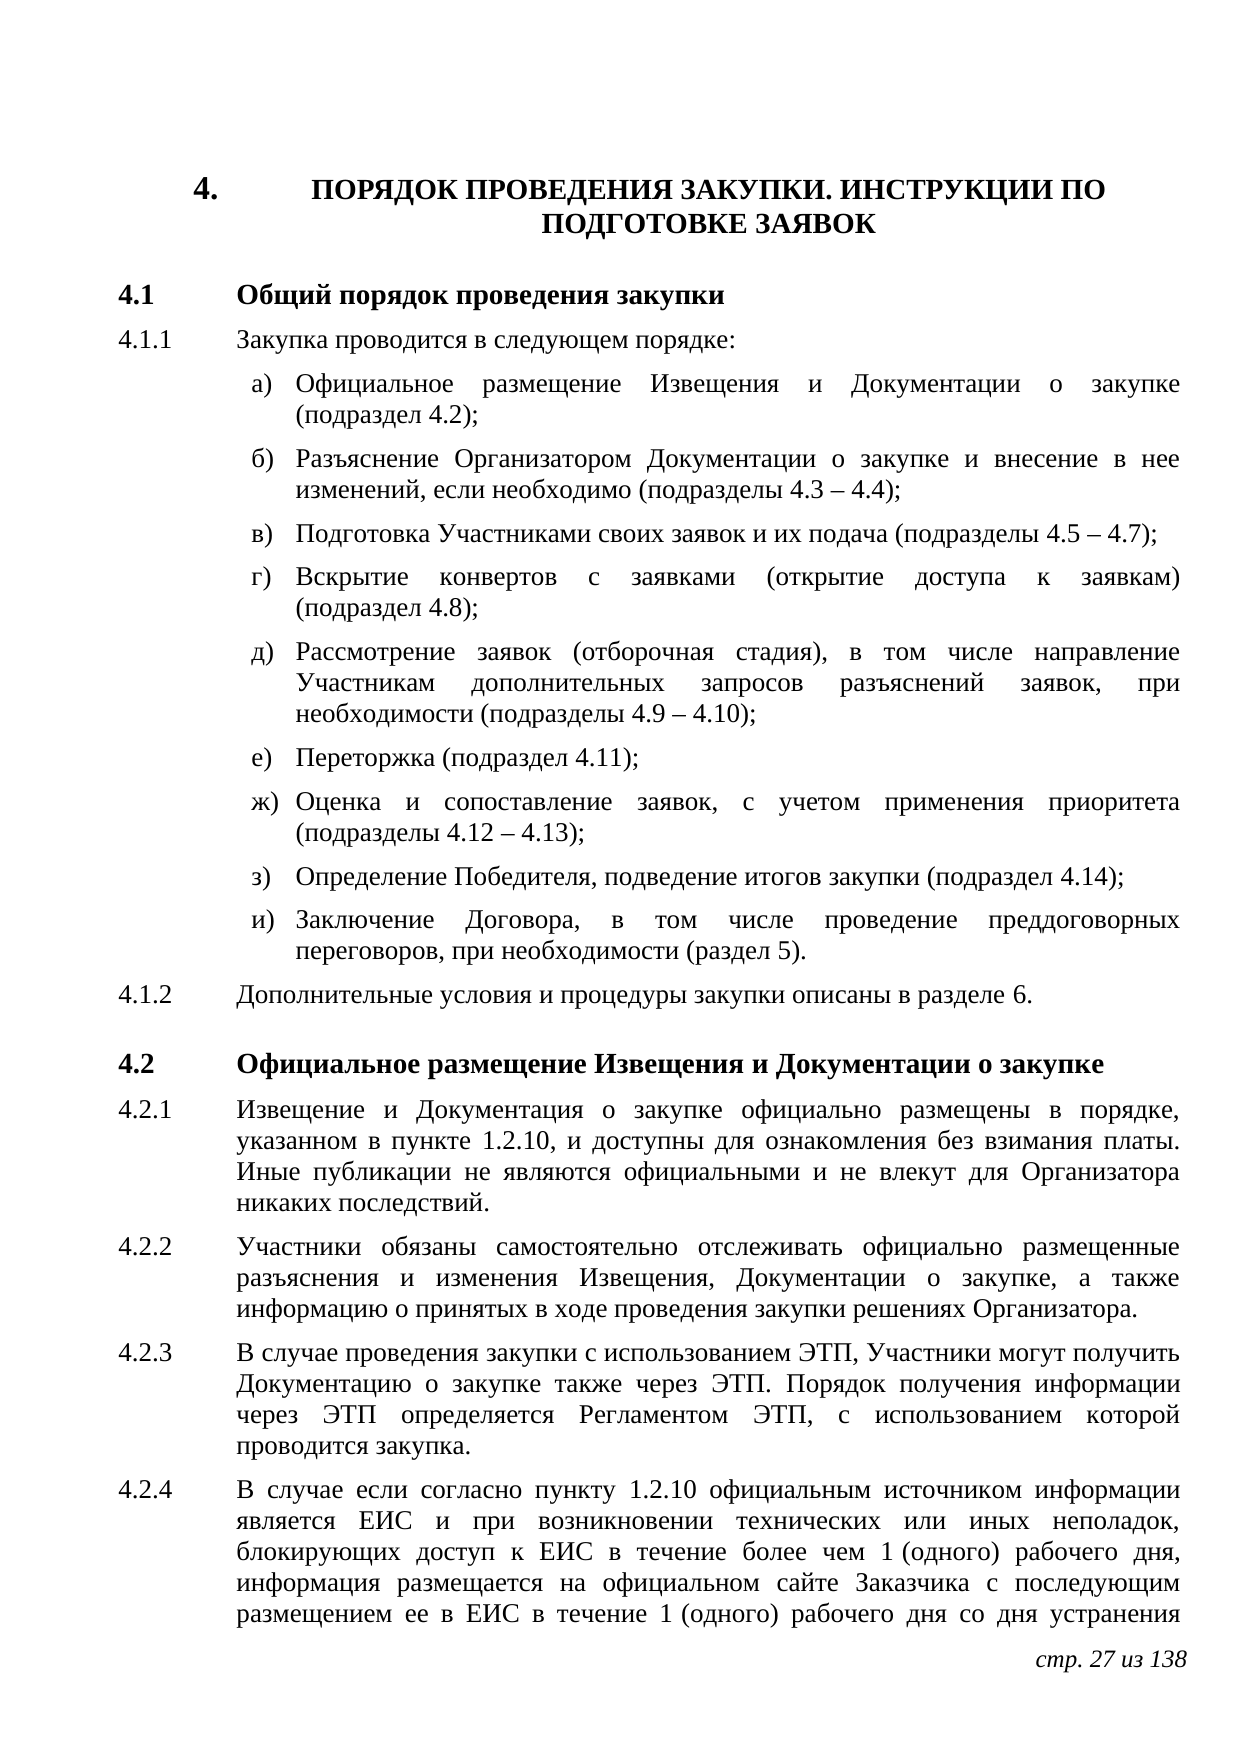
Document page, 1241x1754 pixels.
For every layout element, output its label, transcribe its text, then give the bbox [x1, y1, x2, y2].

text Участники обязаны самостоятельно отслеживать официально размещенные разъяснения и изменения Извещения, Документации о закупке, а также информацию о принятых в ходе проведения закупки решениях Организатора. [118, 1230, 1181, 1323]
subtitle Официальное размещение Извещения и Документации о закупке [118, 1047, 1181, 1080]
text Дополнительные условия и процедуры закупки описаны в разделе 6. [118, 978, 1181, 1009]
list Определение Победителя, подведение итогов закупки (подраздел 4.14); [251, 859, 1181, 891]
text В случае проведения закупки с использованием ЭТП, Участники могут получить Документацию о закупке также через ЭТП. Порядок получения информации через ЭТП определяется Регламентом ЭТП, с использованием которой проводится закупка. [118, 1336, 1181, 1460]
list Переторжка (подраздел 4.11); [251, 741, 1181, 772]
list Разъяснение Организатором Документации о закупке и внесение в нее изменений, если необходимо (подразделы 4.3 – 4.4); [251, 442, 1181, 504]
text Закупка проводится в следующем порядке: [118, 323, 1181, 355]
subtitle Общий порядок проведения закупки [118, 277, 1181, 311]
list Рассмотрение заявок (отборочная стадия), в том числе направление Участникам дополнительных запросов разъяснений заявок, при необходимости (подразделы 4.9 – 4.10); [251, 635, 1181, 729]
text Извещение и Документация о закупке официально размещены в порядке, указанном в пункте 1.2.10, и доступны для ознакомления без взимания платы. Иные публикации не являются официальными и не влекут для Организатора никаких последствий. [118, 1093, 1181, 1217]
subtitle ПОРЯДОК ПРОВЕДЕНИЯ ЗАКУПКИ. ИНСТРУКЦИИ ПО ПОДГОТОВКЕ ЗАЯВОК [118, 168, 1181, 240]
list Подготовка Участниками своих заявок и их подача (подразделы 4.5 – 4.7); [251, 517, 1181, 548]
list Оценка и сопоставление заявок, с учетом применения приоритета (подразделы 4.12 – 4.13); [251, 785, 1181, 847]
list Заключение Договора, в том числе проведение преддоговорных переговоров, при необходимости (раздел 5). [251, 903, 1181, 966]
list Вскрытие конвертов с заявками (открытие доступа к заявкам) (подраздел 4.8); [251, 560, 1181, 623]
list Официальное размещение Извещения и Документации о закупке (подраздел 4.2); [251, 367, 1181, 429]
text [118, 1473, 1181, 1628]
